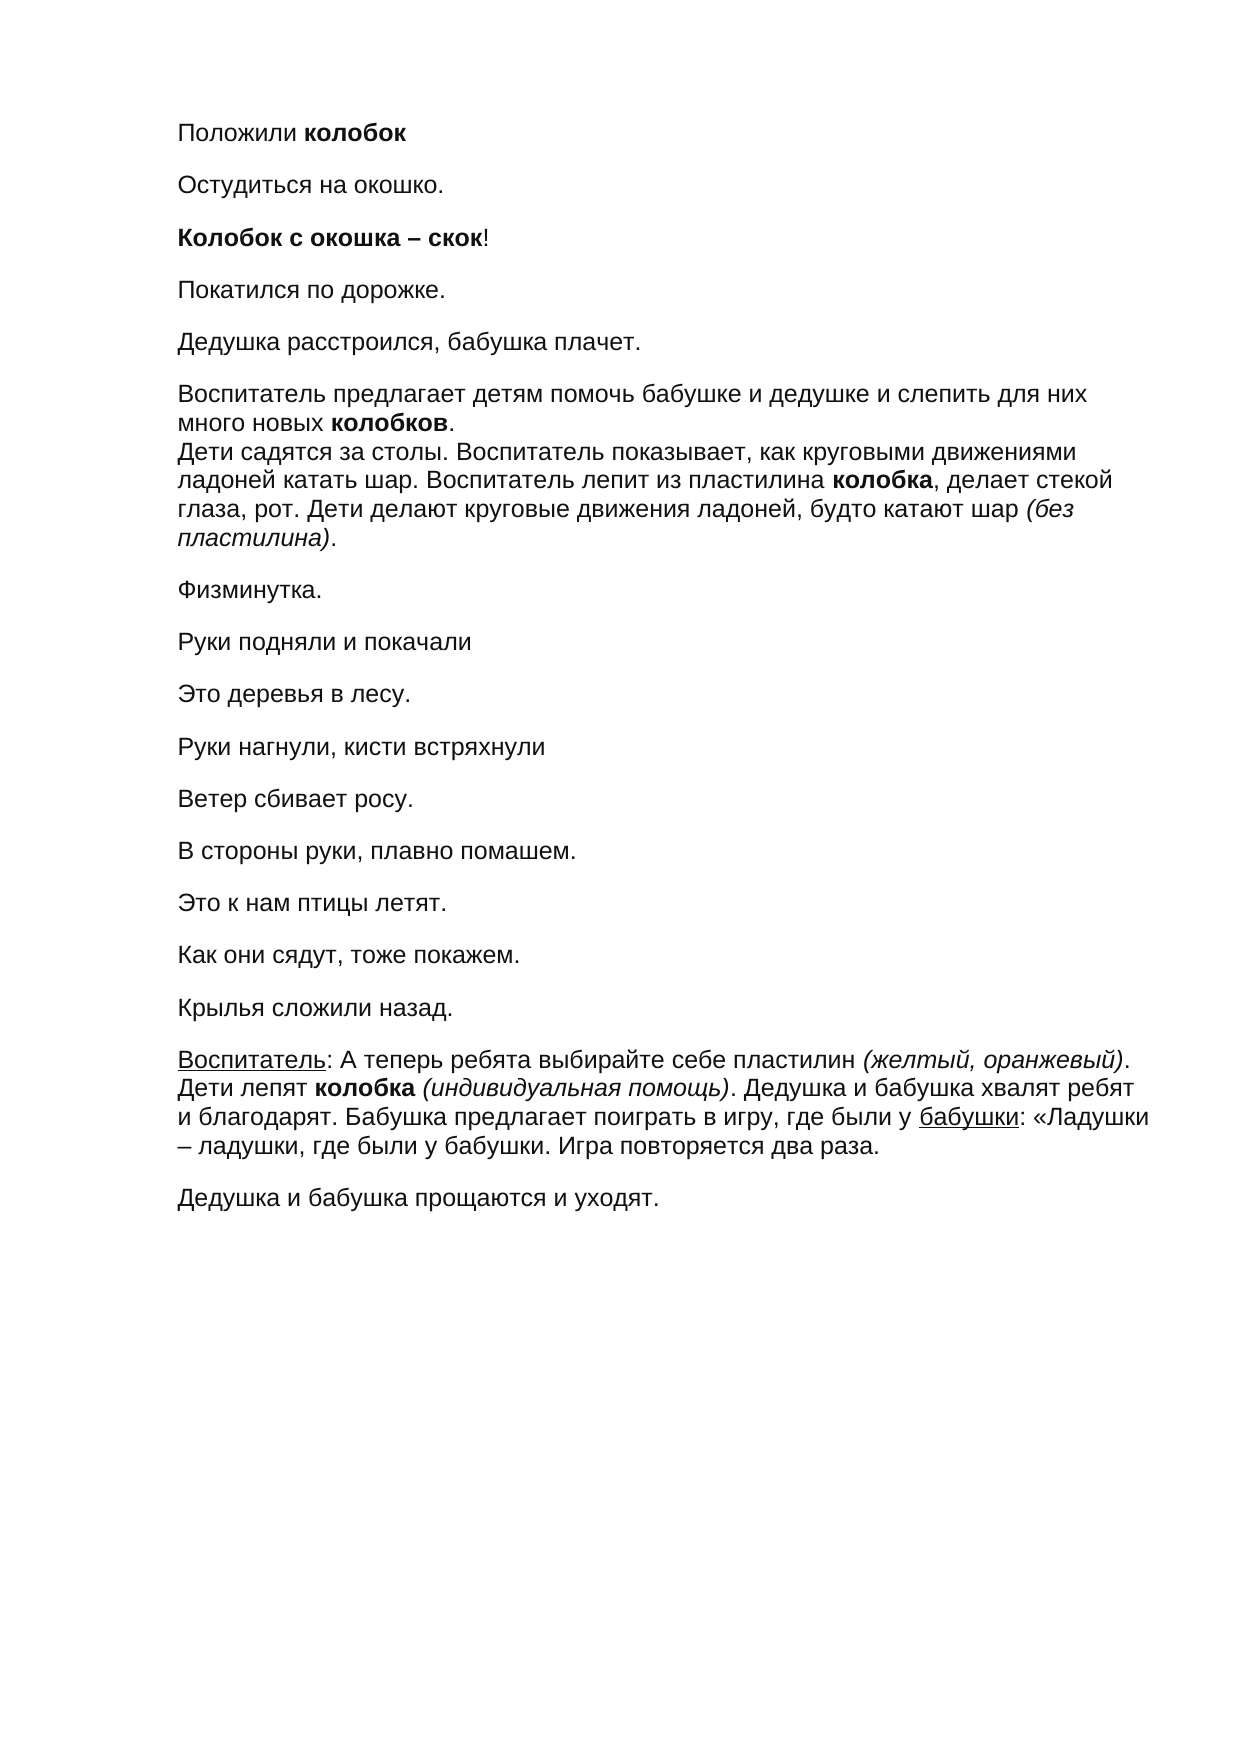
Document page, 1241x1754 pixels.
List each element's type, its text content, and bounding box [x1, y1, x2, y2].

text Ветер сбивает росу. [177, 784, 1152, 812]
text Дедушка и бабушка прощаются и уходят. [177, 1183, 1152, 1212]
text Воспитатель: А теперь ребята выбирайте себе пластилин (желтый, оранжевый). Дети лепят колобка (индивидуальная помощь). Дедушка и бабушка хвалят ребят и благодарят. Бабушка предлагает поиграть в игру, где были у бабушки: «Ладушки – ладушки, где были у бабушки. Игра повторяется два раза. [177, 1045, 1152, 1160]
text Руки подняли и покачали [177, 627, 1152, 656]
text Это к нам птицы летят. [177, 888, 1152, 917]
text Дедушка расстроился, бабушка плачет. [177, 327, 1152, 356]
text Положили колобок [177, 118, 1152, 147]
text Остудиться на окошко. [177, 170, 1152, 199]
text Дети садятся за столы. Воспитатель показывает, как круговыми движениями ладоней катать шар. Воспитатель лепит из пластилина колобка, делает стекой глаза, рот. Дети делают круговые движения ладоней, будто катают шар (без пластилина). [177, 437, 1152, 552]
text В стороны руки, плавно помашем. [177, 836, 1152, 865]
text Это деревья в лесу. [177, 679, 1152, 708]
text Воспитатель предлагает детям помочь бабушке и дедушке и слепить для них много новых колобков. [177, 379, 1152, 437]
text Крылья сложили назад. [177, 992, 1152, 1021]
text Как они сядут, тоже покажем. [177, 940, 1152, 969]
text Колобок с окошка – скок! [177, 222, 1152, 251]
text Физминутка. [177, 575, 1152, 604]
text Руки нагнули, кисти встряхнули [177, 732, 1152, 760]
text Покатился по дорожке. [177, 275, 1152, 303]
